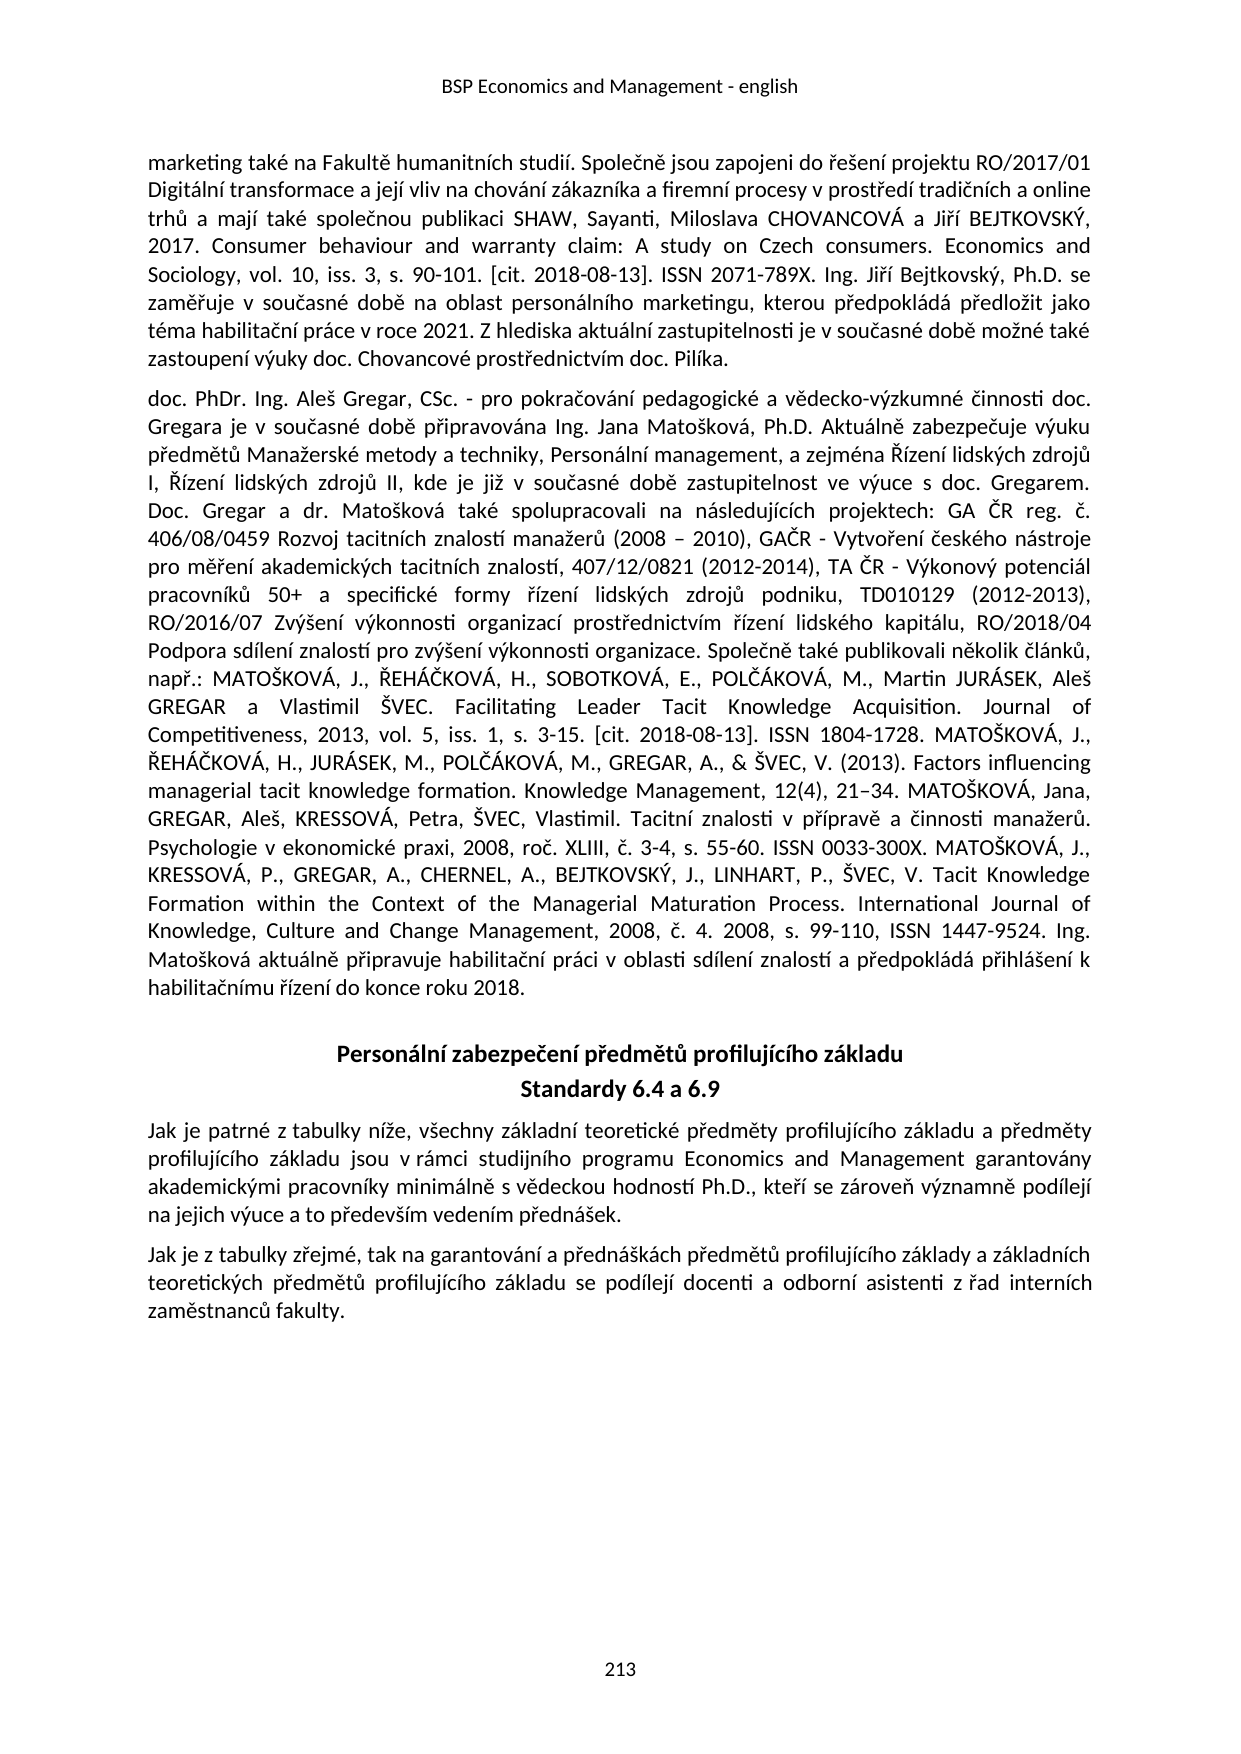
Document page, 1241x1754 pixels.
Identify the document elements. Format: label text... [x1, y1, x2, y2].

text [148, 148, 1093, 372]
subtitle Standardy 6.4 a 6.9 [148, 1073, 1093, 1103]
text Jak je z tabulky zřejmé, tak na garantování a přednáškách předmětů profilujícího základy a základních teoretických předmětů profilujícího základu se podílejí docenti a odborní asistenti z řad interních zaměstnanců fakulty. [148, 1241, 1093, 1324]
text Jak je patrné z tabulky níže, všechny základní teoretické předměty profilujícího základu a předměty profilujícího základu jsou v rámci studijního programu Economics and Management garantovány akademickými pracovníky minimálně s vědeckou hodností Ph.D., kteří se zároveň významně podílejí na jejich výuce a to především vedením přednášek. [148, 1116, 1093, 1228]
subtitle Personální zabezpečení předmětů profilujícího základu [148, 1038, 1093, 1069]
text doc. PhDr. Ing. Aleš Gregar, CSc. - pro pokračování pedagogické a vědecko-výzkumné činnosti doc. Gregara je v současné době připravována Ing. Jana Matošková, Ph.D. Aktuálně zabezpečuje výuku předmětů Manažerské metody a techniky, Personální management, a zejména Řízení lidských zdrojů I, Řízení lidských zdrojů II, kde je již v současné době zastupitelnost ve výuce s doc. Gregarem. Doc. Gregar a dr. Matošková také spolupracovali na následujících projektech: GA ČR reg. č. 406/08/0459 Rozvoj tacitních znalostí manažerů (2008 – 2010), GAČR - Vytvoření českého nástroje pro měření akademických tacitních znalostí, 407/12/0821 (2012-2014), TA ČR - Výkonový potenciál pracovníků 50+ a specifické formy řízení lidských zdrojů podniku, TD010129 (2012-2013), RO/2016/07 Zvýšení výkonnosti organizací prostřednictvím řízení lidského kapitálu, RO/2018/04 Podpora sdílení znalostí pro zvýšení výkonnosti organizace. Společně také publikovali několik článků, např.: MATOŠKOVÁ, J., ŘEHÁČKOVÁ, H., SOBOTKOVÁ, E., POLČÁKOVÁ, M., Martin JURÁSEK, Aleš GREGAR a Vlastimil ŠVEC. Facilitating Leader Tacit Knowledge Acquisition. Journal of Competitiveness, 2013, vol. 5, iss. 1, s. 3-15. [cit. 2018-08-13]. ISSN 1804-1728. MATOŠKOVÁ, J., ŘEHÁČKOVÁ, H., JURÁSEK, M., POLČÁKOVÁ, M., GREGAR, A., & ŠVEC, V. (2013). Factors influencing managerial tacit knowledge formation. Knowledge Management, 12(4), 21–34. MATOŠKOVÁ, Jana, GREGAR, Aleš, KRESSOVÁ, Petra, ŠVEC, Vlastimil. Tacitní znalosti v přípravě a činnosti manažerů. Psychologie v ekonomické praxi, 2008, roč. XLIII, č. 3-4, s. 55-60. ISSN 0033-300X. MATOŠKOVÁ, J., KRESSOVÁ, P., GREGAR, A., CHERNEL, A., BEJTKOVSKÝ, J., LINHART, P., ŠVEC, V. Tacit Knowledge Formation within the Context of the Managerial Maturation Process. International Journal of Knowledge, Culture and Change Management, 2008, č. 4. 2008, s. 99-110, ISSN 1447-9524. Ing. Matošková aktuálně připravuje habilitační práci v oblasti sdílení znalostí a předpokládá přihlášení k habilitačnímu řízení do konce roku 2018. [148, 384, 1093, 1001]
